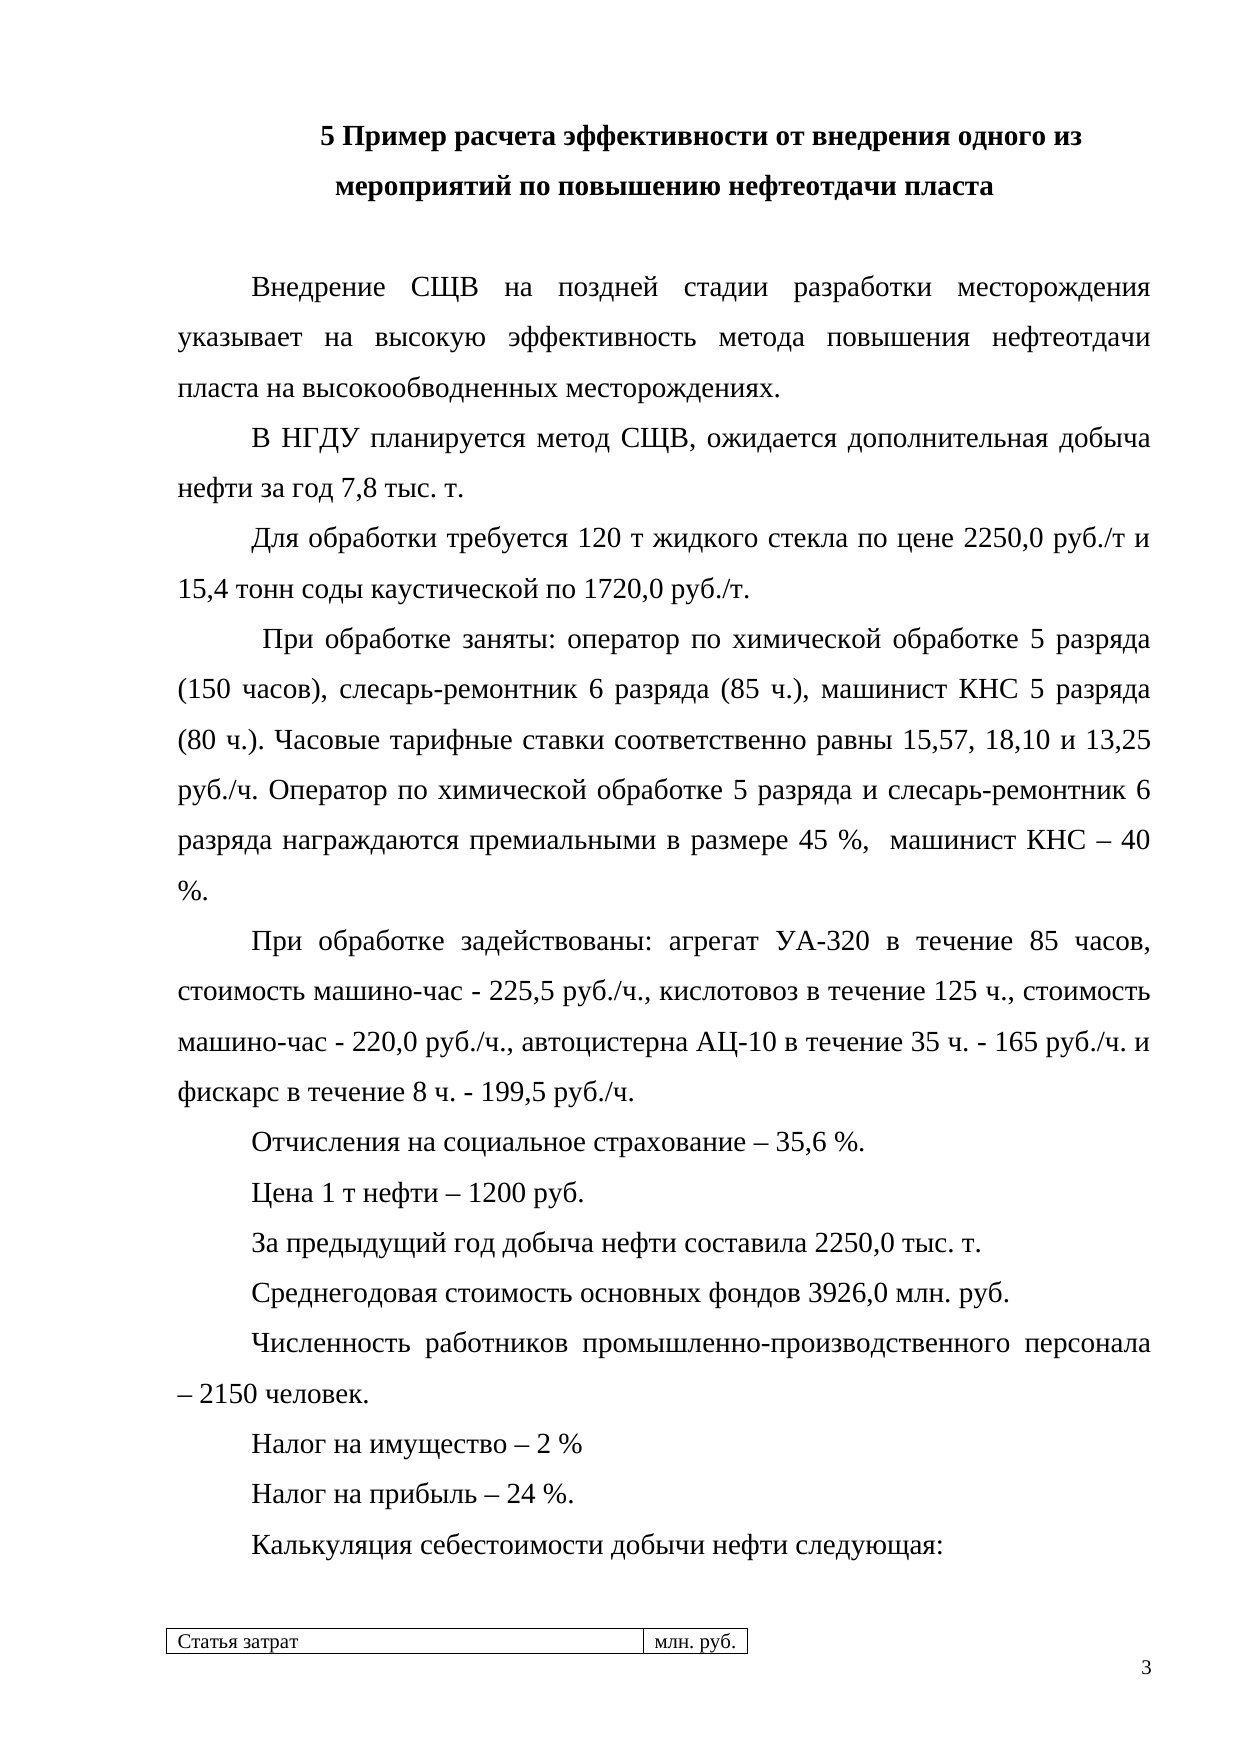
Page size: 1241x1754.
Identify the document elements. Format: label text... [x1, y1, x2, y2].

text Калькуляция себестоимости добычи нефти следующая: [177, 1527, 1152, 1560]
text Внедрение СЩВ на поздней стадии разработки месторождения указывает на высокую эффективность метода повышения нефтеотдачи пласта на высокообводненных месторождениях. [177, 269, 1152, 403]
text Цена 1 т нефти – 1200 руб. [177, 1175, 1152, 1208]
text Среднегодовая стоимость основных фондов 3926,0 млн. руб. [177, 1275, 1152, 1309]
table_header млн. руб. [644, 1629, 747, 1653]
text При обработке задействованы: агрегат УА-320 в течение 85 часов, стоимость машино-час - 225,5 руб./ч., кислотовоз в течение 125 ч., стоимость машино-час - 220,0 руб./ч., автоцистерна АЦ-10 в течение 35 ч. - 165 руб./ч. и фискарс в течение 8 ч. - 199,5 руб./ч. [177, 923, 1152, 1108]
text При обработке заняты: оператор по химической обработке 5 разряда (150 часов), слесарь-ремонтник 6 разряда (85 ч.), машинист КНС 5 разряда (80 ч.). Часовые тарифные ставки соответственно равны 15,57, 18,10 и 13,25 руб./ч. Оператор по химической обработке 5 разряда и слесарь-ремонтник 6 разряда награждаются премиальными в размере 45 %, машинист КНС – 40 %. [177, 621, 1152, 906]
text Налог на имущество – 2 % [177, 1426, 1152, 1460]
text За предыдущий год добыча нефти составила 2250,0 тыс. т. [177, 1225, 1152, 1258]
text Для обработки требуется 120 т жидкого стекла по цене 2250,0 руб./т и 15,4 тонн соды каустической по 1720,0 руб./т. [177, 521, 1152, 604]
text В НГДУ планируется метод СЩВ, ожидается дополнительная добыча нефти за год 7,8 тыс. т. [177, 420, 1152, 504]
text Численность работников промышленно-производственного персонала – 2150 человек. [177, 1326, 1152, 1409]
text 5 Пример расчета эффективности от внедрения одного из мероприятий по повышению нефтеотдачи пласта [177, 118, 1152, 202]
text Отчисления на социальное страхование – 35,6 %. [177, 1124, 1152, 1158]
text Налог на прибыль – 24 %. [177, 1477, 1152, 1510]
table_header Статья затрат [167, 1629, 643, 1653]
